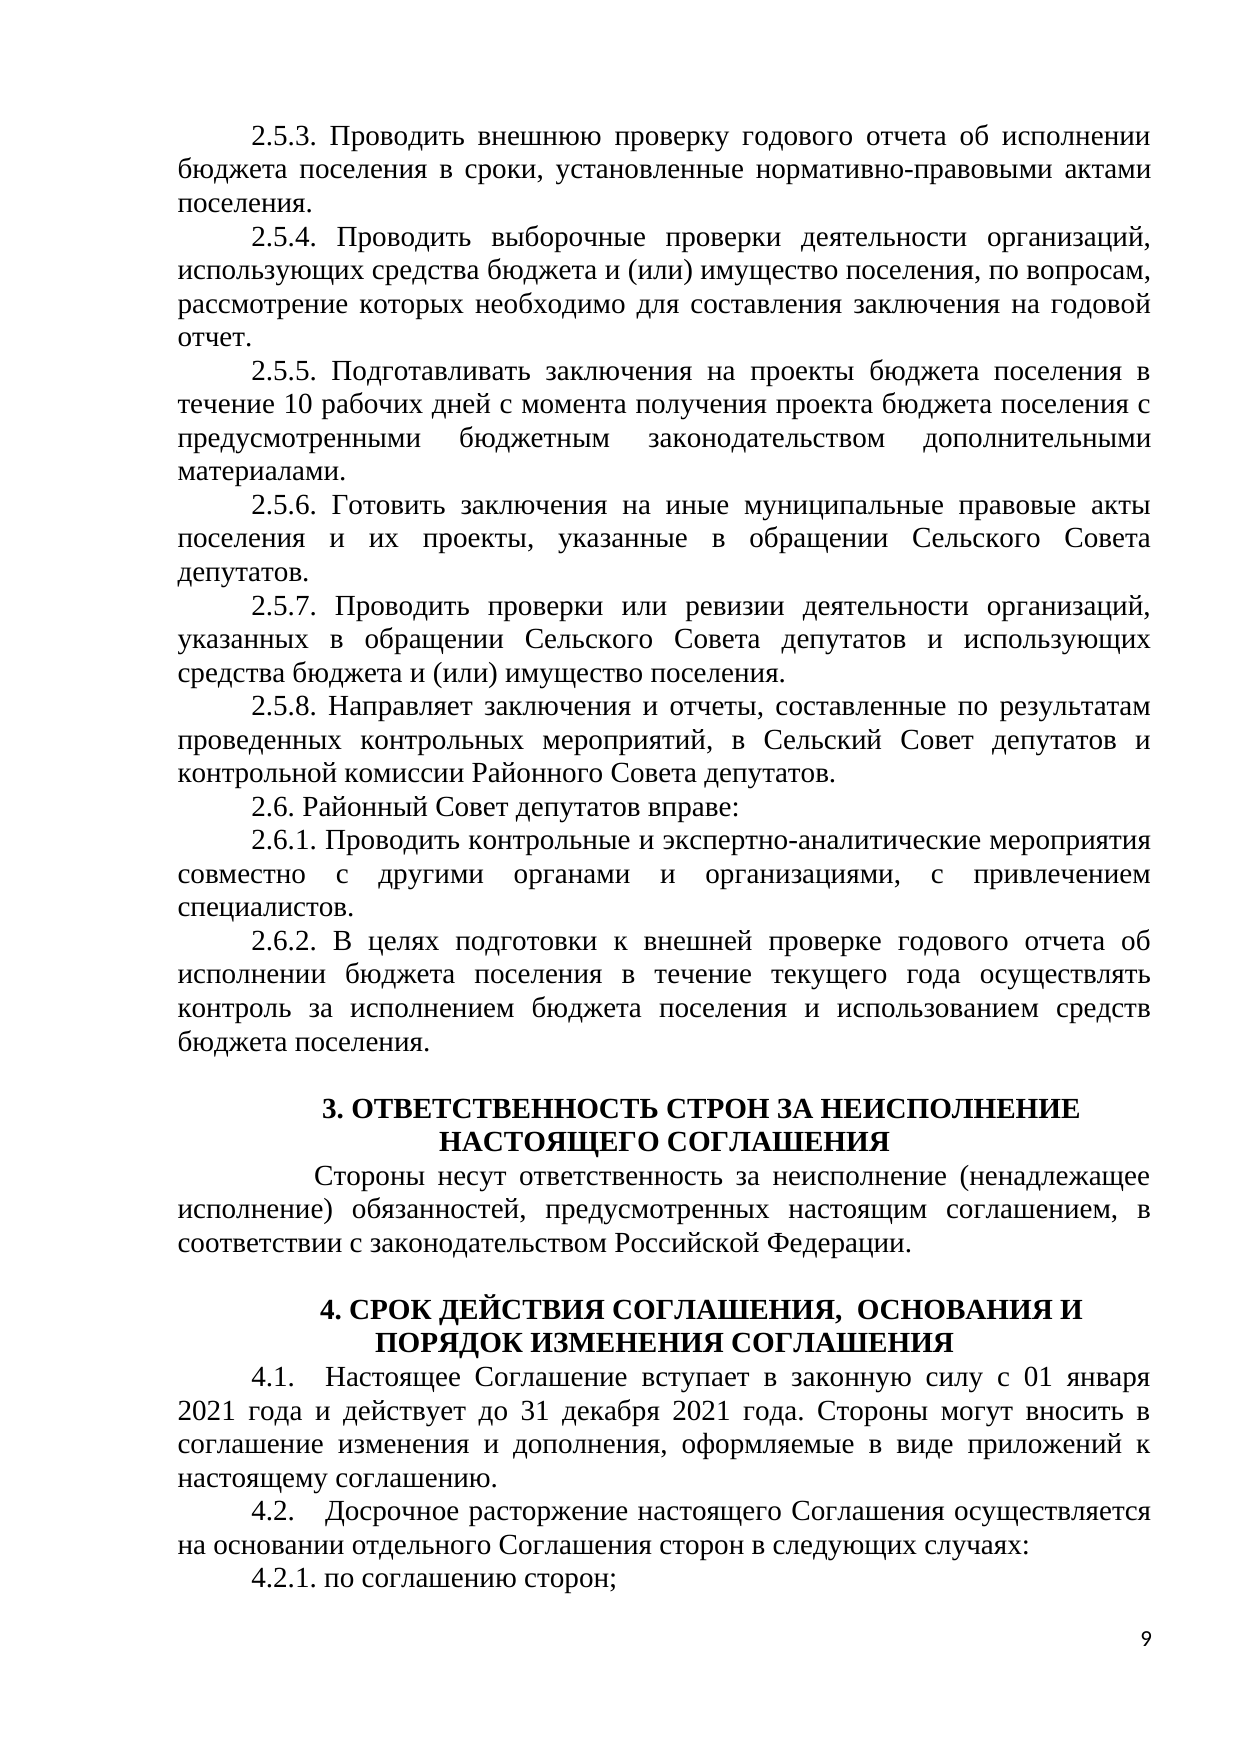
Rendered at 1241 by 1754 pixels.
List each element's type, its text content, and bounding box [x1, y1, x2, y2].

text 2.5.3. Проводить внешнюю проверку годового отчета об исполнении бюджета поселения в сроки, установленные нормативно-правовыми актами поселения. [177, 118, 1152, 219]
text 2.5.5. Подготавливать заключения на проекты бюджета поселения в течение 10 рабочих дней с момента получения проекта бюджета поселения с предусмотренными бюджетным законодательством дополнительными материалами. [177, 353, 1152, 487]
text 2.6.1. Проводить контрольные и экспертно-аналитические мероприятия совместно с другими органами и организациями, с привлечением специалистов. [177, 822, 1152, 923]
text 3. ОТВЕТСТВЕННОСТЬ СТРОН ЗА НЕИСПОЛНЕНИЕ НАСТОЯЩЕГО СОГЛАШЕНИЯ [177, 1091, 1152, 1158]
text 4.1. Настоящее Соглашение вступает в законную силу с 01 января 2021 года и действует до 31 декабря 2021 года. Стороны могут вносить в соглашение изменения и дополнения, оформляемые в виде приложений к настоящему соглашению. [177, 1359, 1152, 1493]
text 2.6. Районный Совет депутатов вправе: [177, 789, 1152, 822]
text 2.5.6. Готовить заключения на иные муниципальные правовые акты поселения и их проекты, указанные в обращении Сельского Совета депутатов. [177, 487, 1152, 588]
text 2.5.7. Проводить проверки или ревизии деятельности организаций, указанных в обращении Сельского Совета депутатов и использующих средства бюджета и (или) имущество поселения. [177, 588, 1152, 688]
text 2.5.8. Направляет заключения и отчеты, составленные по результатам проведенных контрольных мероприятий, в Сельский Совет депутатов и контрольной комиссии Районного Совета депутатов. [177, 688, 1152, 789]
text 4. СРОК ДЕЙСТВИЯ СОГЛАШЕНИЯ, ОСНОВАНИЯ И ПОРЯДОК ИЗМЕНЕНИЯ СОГЛАШЕНИЯ [177, 1292, 1152, 1359]
text 4.2.1. по соглашению сторон; [177, 1560, 1152, 1594]
text 2.6.2. В целях подготовки к внешней проверке годового отчета об исполнении бюджета поселения в течение текущего года осуществлять контроль за исполнением бюджета поселения и использованием средств бюджета поселения. [177, 923, 1152, 1057]
text 2.5.4. Проводить выборочные проверки деятельности организаций, использующих средства бюджета и (или) имущество поселения, по вопросам, рассмотрение которых необходимо для составления заключения на годовой отчет. [177, 219, 1152, 353]
text 4.2. Досрочное расторжение настоящего Соглашения осуществляется на основании отдельного Соглашения сторон в следующих случаях: [177, 1493, 1152, 1560]
text Стороны несут ответственность за неисполнение (ненадлежащее исполнение) обязанностей, предусмотренных настоящим соглашением, в соответствии с законодательством Российской Федерации. [177, 1158, 1152, 1258]
